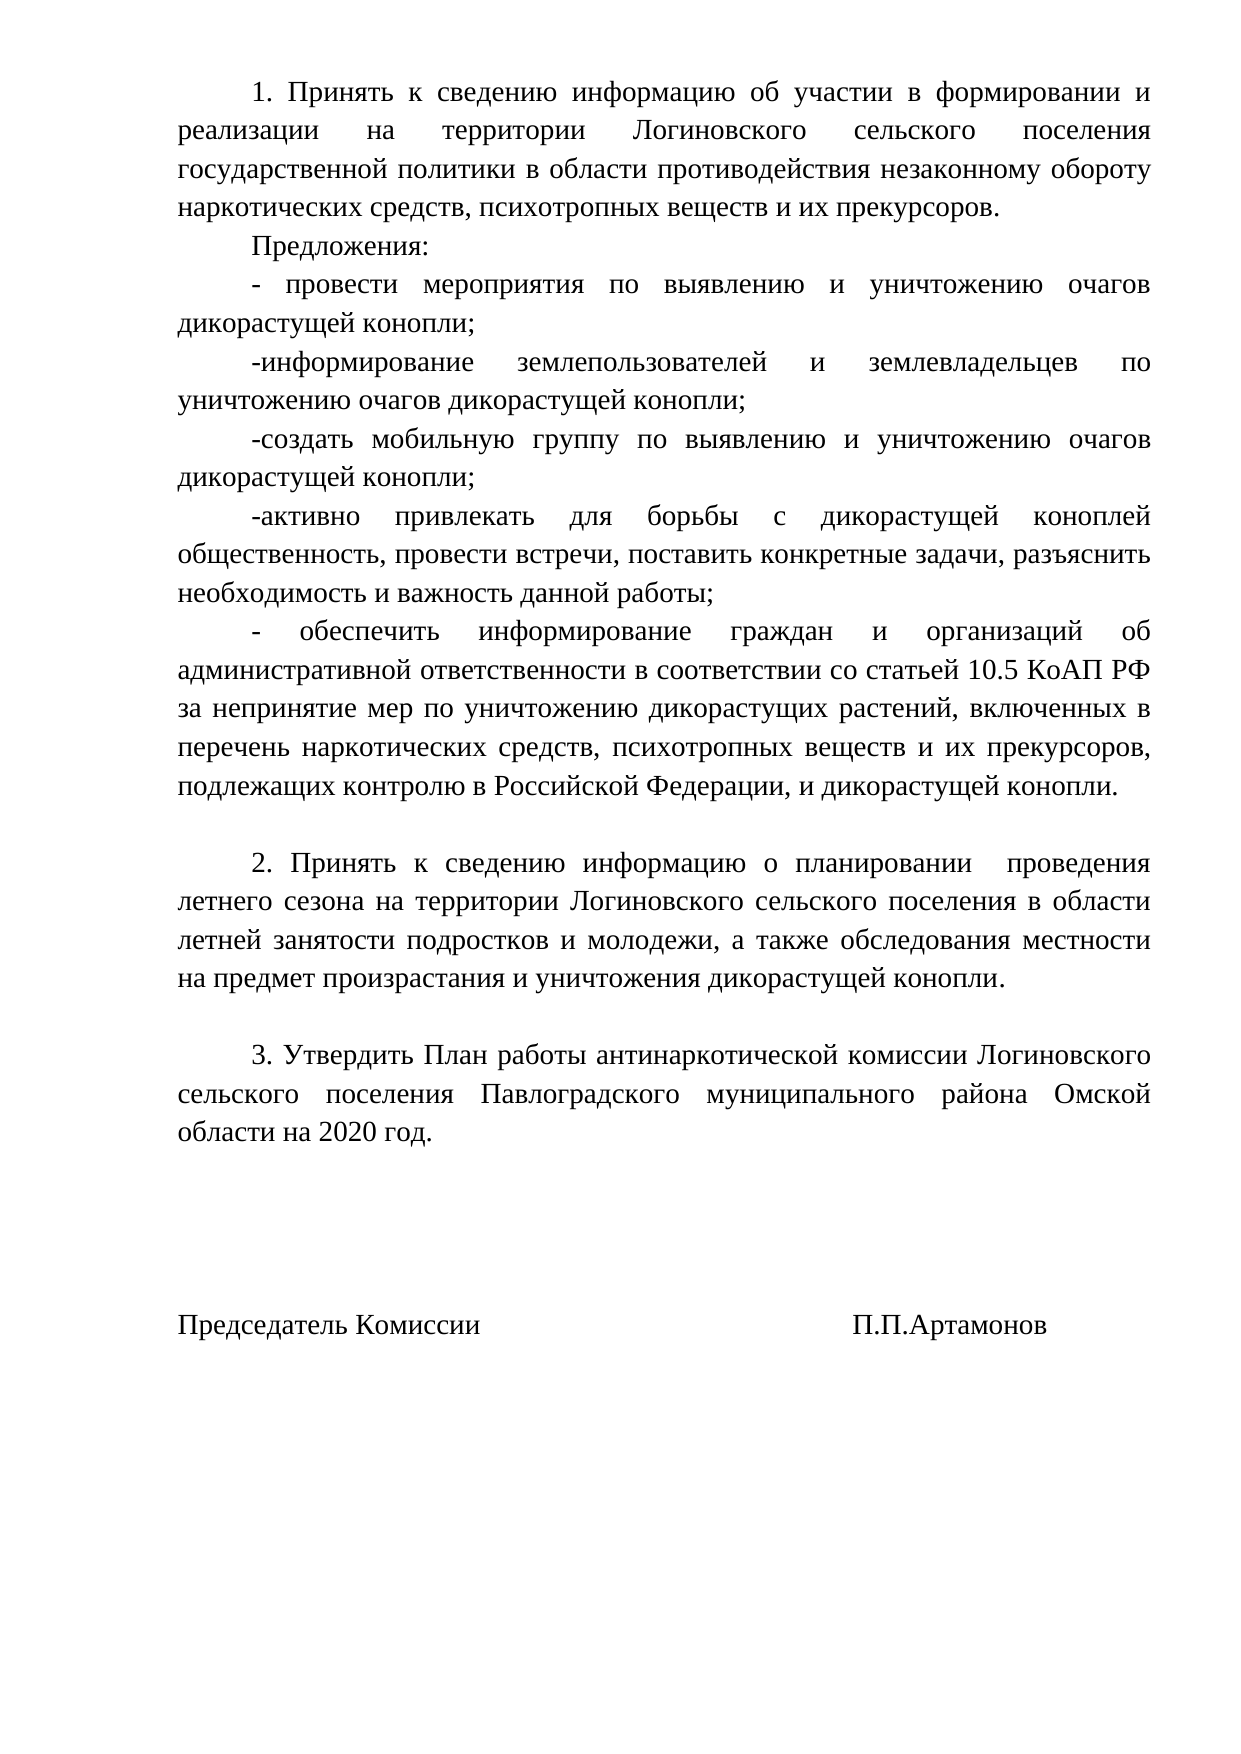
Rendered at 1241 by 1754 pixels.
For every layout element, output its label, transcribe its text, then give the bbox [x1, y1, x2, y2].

text - обеспечить информирование граждан и организаций об административной ответственности в соответствии со статьей 10.5 КоАП РФ за непринятие мер по уничтожению дикорастущих растений, включенных в перечень наркотических средств, психотропных веществ и их прекурсоров, подлежащих контролю в Российской Федерации, и дикорастущей конопли. [177, 613, 1152, 801]
text -создать мобильную группу по выявлению и уничтожению очагов дикорастущей конопли; [177, 421, 1152, 493]
text Председатель Комиссии П.П.Артамонов [177, 1307, 1152, 1341]
text 1. Принять к сведению информацию об участии в формировании и реализации на территории Логиновского сельского поселения государственной политики в области противодействия незаконному обороту наркотических средств, психотропных веществ и их прекурсоров. [177, 74, 1152, 223]
text -информирование землепользователей и землевладельцев по уничтожению очагов дикорастущей конопли; [177, 344, 1152, 416]
text 2. Принять к сведению информацию о планировании проведения летнего сезона на территории Логиновского сельского поселения в области летней занятости подростков и молодежи, а также обследования местности на предмет произрастания и уничтожения дикорастущей конопли. [177, 845, 1152, 994]
text -активно привлекать для борьбы с дикорастущей коноплей общественность, провести встречи, поставить конкретные задачи, разъяснить необходимость и важность данной работы; [177, 498, 1152, 608]
text Предложения: [177, 228, 1152, 262]
text - провести мероприятия по выявлению и уничтожению очагов дикорастущей конопли; [177, 267, 1152, 339]
text 3. Утвердить План работы антинаркотической комиссии Логиновского сельского поселения Павлоградского муниципального района Омской области на 2020 год. [177, 1037, 1152, 1148]
